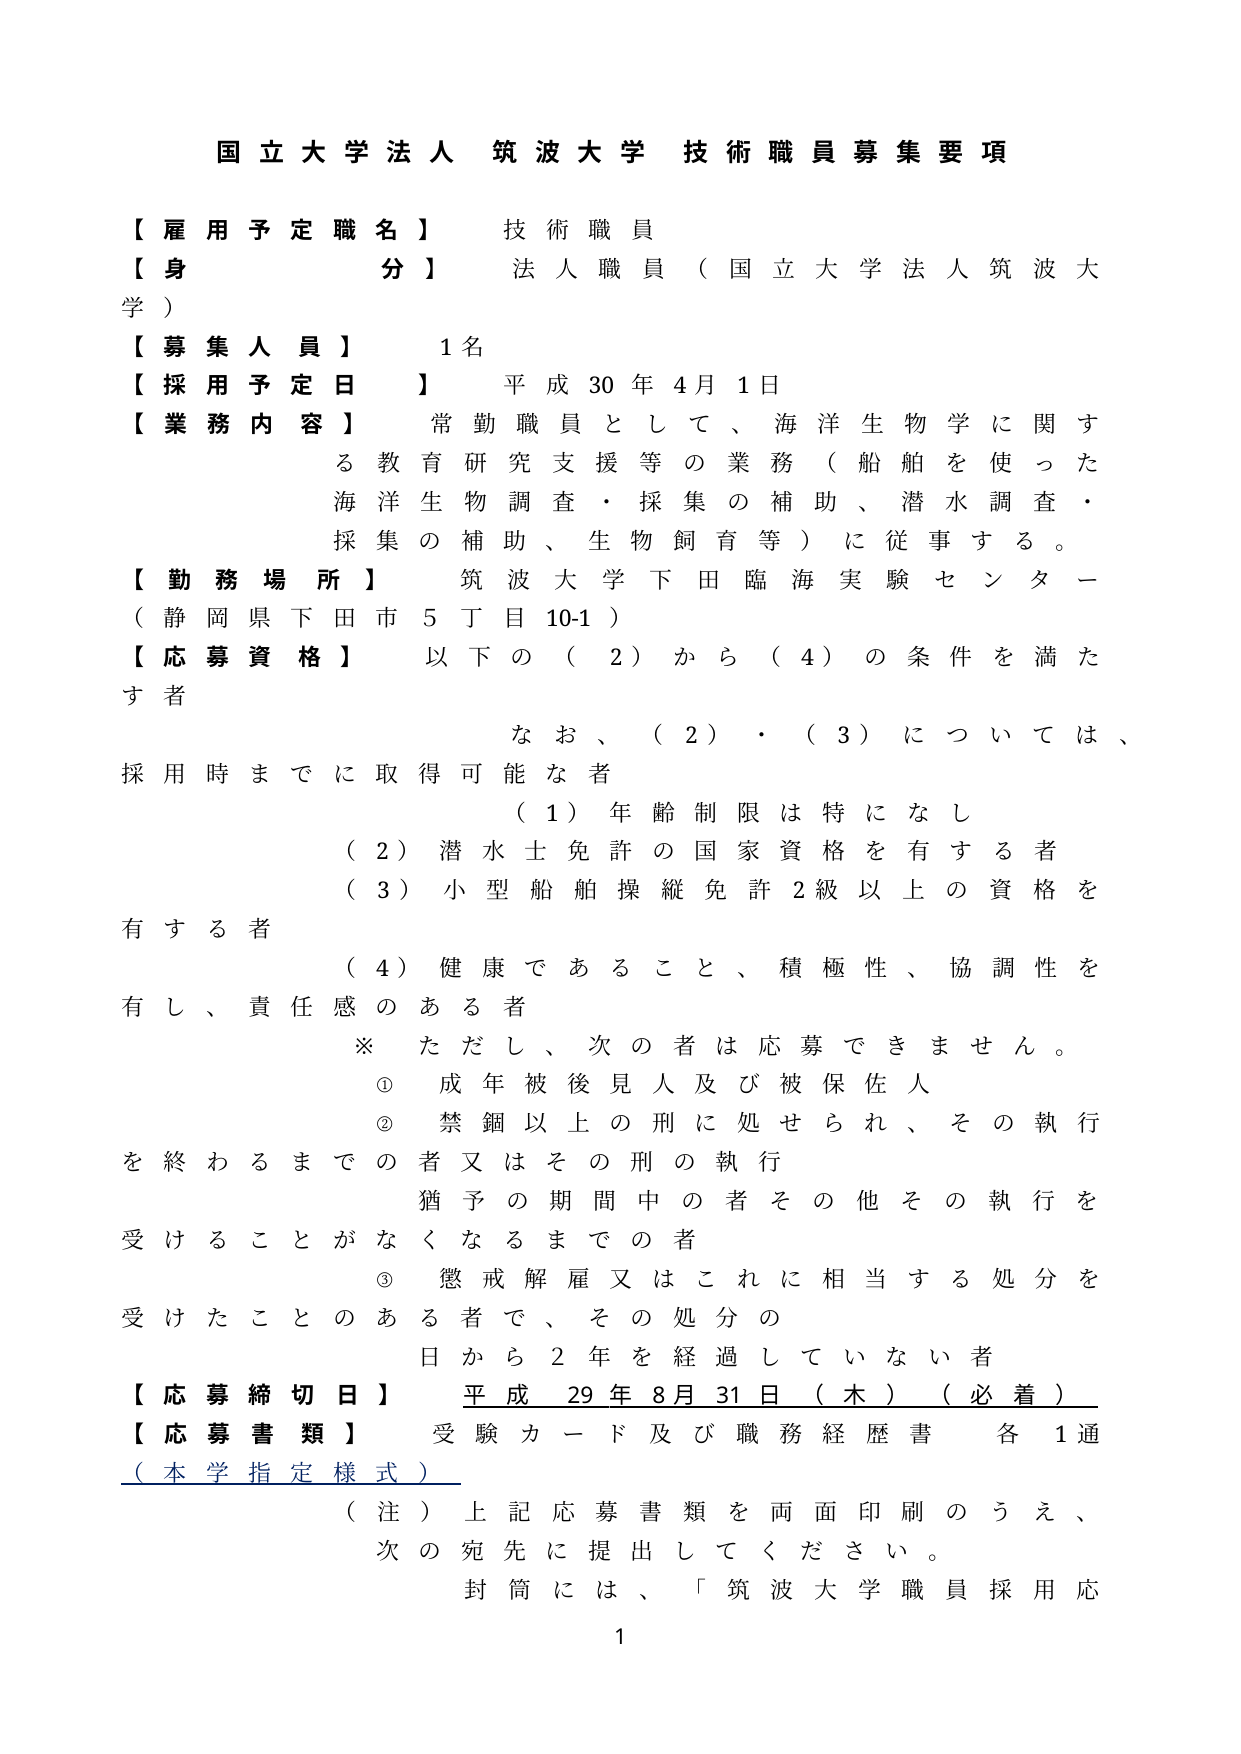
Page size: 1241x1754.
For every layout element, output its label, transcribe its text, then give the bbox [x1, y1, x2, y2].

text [313, 1569, 1119, 1608]
text 【応募資格】 以下の（2）から（4）の条件を満たす者 [121, 636, 1119, 714]
text 【勤務場所】 筑波大学下田臨海実験センター （静岡県下田市５丁目10-1） [121, 559, 1119, 636]
text （注）上記応募書類を両面印刷のうえ、次の宛先に提出してください。 [313, 1491, 1119, 1569]
text （2）潜水士免許の国家資格を有する者 [121, 831, 1119, 869]
text （4）健康であること、積極性、協調性を有し、責任感のある者 [121, 947, 1119, 1025]
text （3）小型船舶操縦免許2級以上の資格を有する者 [121, 869, 1119, 947]
text ③ 懲戒解雇又はこれに相当する処分を受けたことのある者で、その処分の [121, 1258, 1119, 1336]
text 【業務内容】 常勤職員として、海洋生物学に関する教育研究支援等の業務（船舶を使った海洋生物調査・採集の補助、潜水調査・採集の補助、生物飼育等）に従事する。 [117, 403, 1119, 559]
text 日から２年を経過していない者 [121, 1336, 1119, 1374]
text 【応募書類】 受験カード及び職務経歴書 各1通（本学指定様式） [121, 1413, 1119, 1491]
text （1）年齢制限は特になし [121, 792, 1119, 831]
text 猶予の期間中の者その他その執行を受けることがなくなるまでの者 [121, 1180, 1119, 1258]
text ① 成年被後見人及び被保佐人 [121, 1064, 1119, 1103]
text 【身 分】 法人職員（国立大学法人筑波大学） [121, 248, 1119, 326]
text ② 禁錮以上の刑に処せられ、その執行を終わるまでの者又はその刑の執行 [121, 1103, 1119, 1180]
text ※ ただし、次の者は応募できません。 [121, 1025, 1119, 1064]
text 【雇用予定職名】 技術職員 [121, 209, 1119, 248]
text 【採用予定日 】 平成30年4月1日 [121, 364, 1119, 403]
text 国立大学法人 筑波大学 技術職員募集要項 [121, 131, 1119, 170]
text 【募集人員】 1名 [121, 326, 1119, 364]
text なお、（2）・（3）については、採用時までに取得可能な者 [121, 714, 1119, 792]
text 【応募締切日】 平成29年8月31日（木）（必着） [121, 1374, 1119, 1413]
